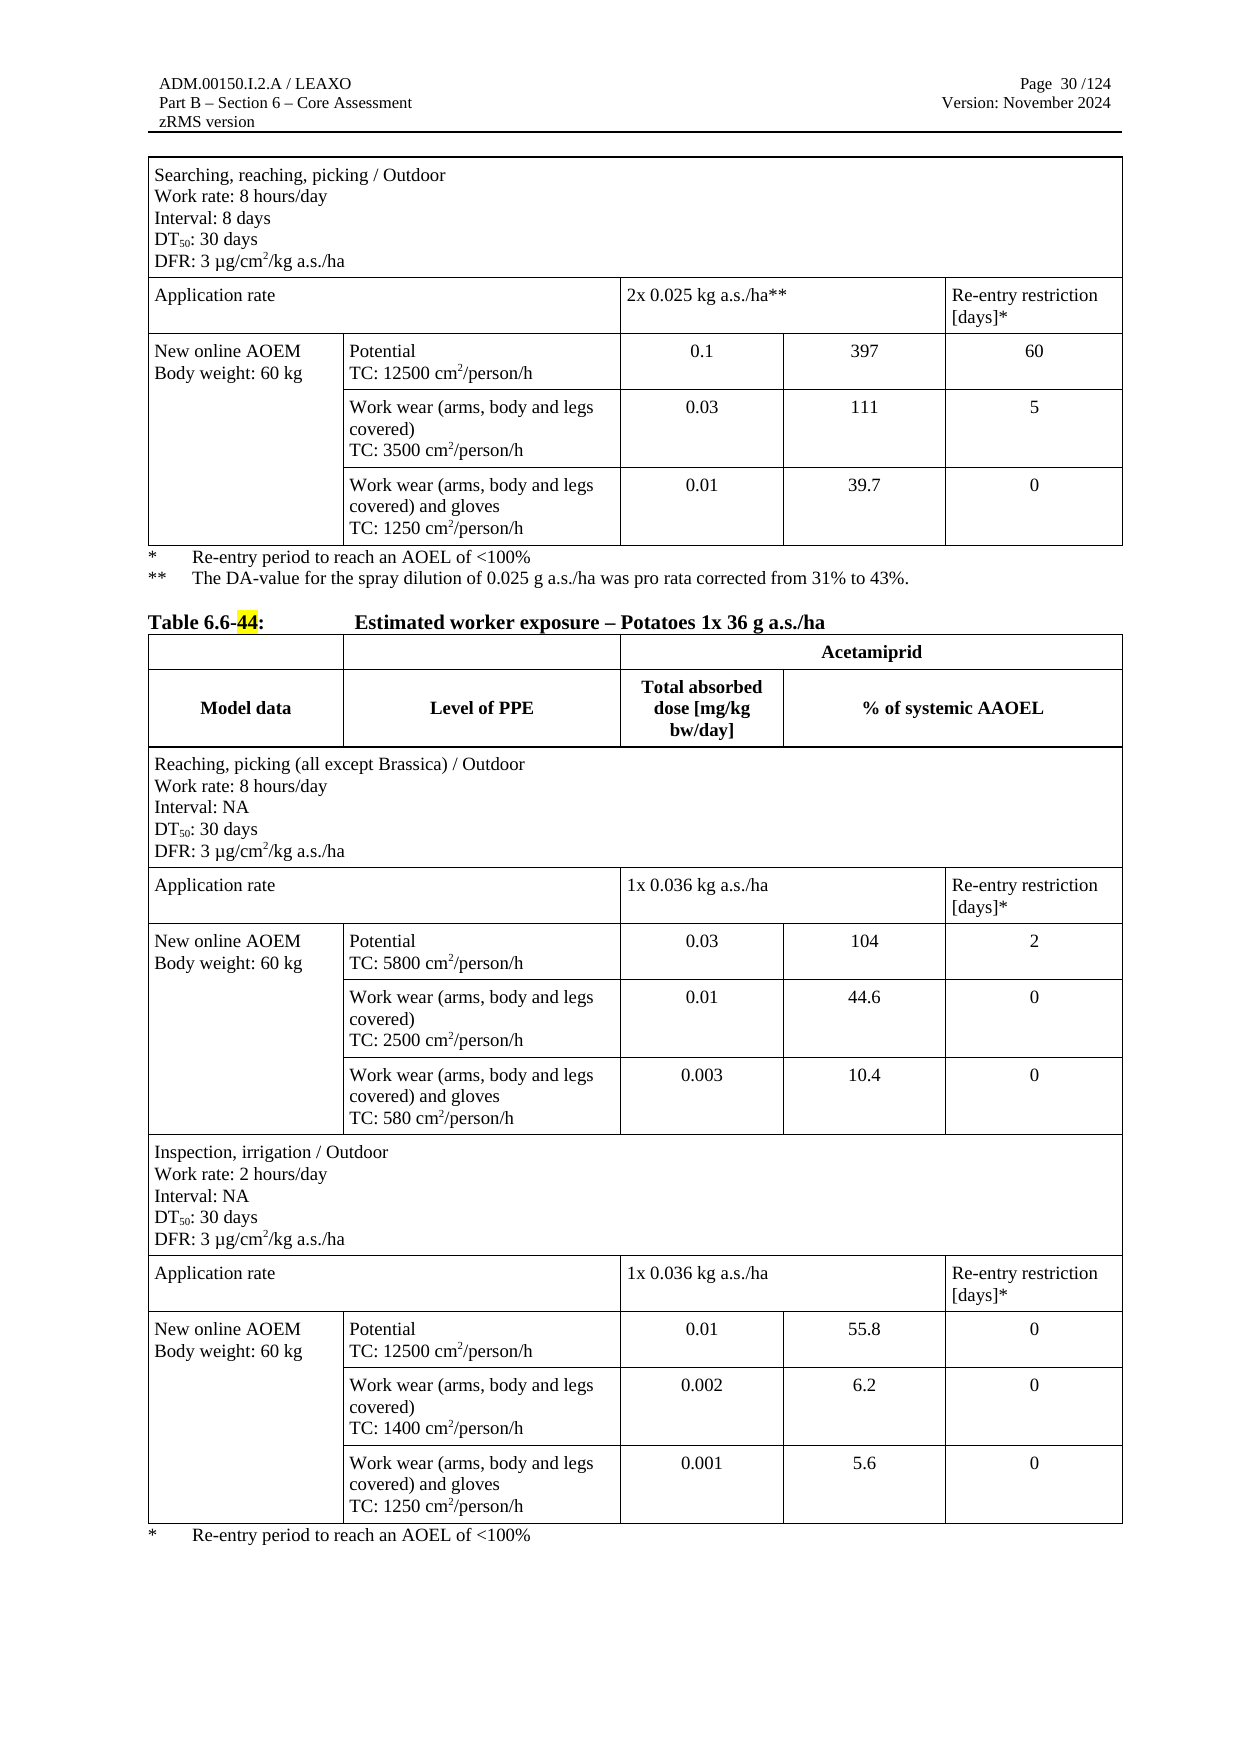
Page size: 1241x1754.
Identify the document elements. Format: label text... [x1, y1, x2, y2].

text * Re-entry period to reach an AOEL of <100% [148, 1524, 1122, 1545]
table_cell 6.2 [784, 1368, 945, 1445]
table_cell Inspection, irrigation / Outdoor Work rate: 2 hours/day Interval: NA DT50: 30 days DFR: 3 µg/cm2/kg a.s./ha [149, 1135, 1122, 1255]
table_cell 0.01 [621, 468, 783, 544]
table_header [344, 635, 620, 669]
table_cell Application rate [149, 1256, 620, 1311]
table_cell 0.002 [621, 1368, 783, 1445]
text * Re-entry period to reach an AOEL of <100% [148, 546, 1122, 567]
table_cell 0 [946, 1312, 1122, 1367]
table_cell 0.001 [621, 1446, 783, 1522]
table_cell 397 [784, 334, 945, 389]
table_cell 0 [946, 468, 1122, 544]
table_cell Work wear (arms, body and legs covered) TC: 3500 cm2/person/h [344, 390, 620, 467]
table_cell 5 [946, 390, 1122, 467]
table_cell 0.03 [621, 924, 783, 979]
table_cell 2 [946, 924, 1122, 979]
table_header [149, 635, 343, 669]
table_cell 2x 0.025 kg a.s./ha** [621, 278, 945, 333]
table_cell 0.003 [621, 1058, 783, 1134]
table_cell 5.6 [784, 1446, 945, 1522]
table_cell % of systemic AAOEL [784, 670, 1122, 746]
table_cell 0.03 [621, 390, 783, 467]
table_cell 10.4 [784, 1058, 945, 1134]
table_cell 0 [946, 1058, 1122, 1134]
table_cell Work wear (arms, body and legs covered) and gloves TC: 1250 cm2/person/h [344, 1446, 620, 1522]
table_cell 0.1 [621, 334, 783, 389]
table_cell Re-entry restriction [days]* [946, 868, 1122, 923]
table_cell 44.6 [784, 980, 945, 1057]
table_header Acetamiprid [621, 635, 1122, 669]
table_cell 1x 0.036 kg a.s./ha [621, 868, 945, 923]
table_cell New online AOEM Body weight: 60 kg [149, 1312, 343, 1522]
table_cell Potential TC: 5800 cm2/person/h [344, 924, 620, 979]
table_cell Work wear (arms, body and legs covered) and gloves TC: 1250 cm2/person/h [344, 468, 620, 544]
table_cell 55.8 [784, 1312, 945, 1367]
table_cell Re-entry restriction [days]* [946, 1256, 1122, 1311]
table_cell 39.7 [784, 468, 945, 544]
table_cell Level of PPE [344, 670, 620, 746]
table_cell 111 [784, 390, 945, 467]
table_cell 60 [946, 334, 1122, 389]
table_cell Application rate [149, 868, 620, 923]
table_cell 0 [946, 1368, 1122, 1445]
table_cell Potential TC: 12500 cm2/person/h [344, 334, 620, 389]
table_cell Application rate [149, 278, 620, 333]
table_cell Work wear (arms, body and legs covered) TC: 1400 cm2/person/h [344, 1368, 620, 1445]
table_cell Reaching, picking (all except Brassica) / Outdoor Work rate: 8 hours/day Interval: NA DT50: 30 days DFR: 3 µg/cm2/kg a.s./ha [149, 748, 1122, 867]
table_cell Work wear (arms, body and legs covered) and gloves TC: 580 cm2/person/h [344, 1058, 620, 1134]
table_cell 0.01 [621, 1312, 783, 1367]
table_cell 0 [946, 980, 1122, 1057]
text ** The DA-value for the spray dilution of 0.025 g a.s./ha was pro rata corrected from 31% to 43%. [148, 567, 1122, 589]
table_cell Searching, reaching, picking / Outdoor Work rate: 8 hours/day Interval: 8 days DT50: 30 days DFR: 3 µg/cm2/kg a.s./ha [149, 158, 1122, 277]
table_cell New online AOEM Body weight: 60 kg [149, 334, 343, 544]
table_cell Work wear (arms, body and legs covered) TC: 2500 cm2/person/h [344, 980, 620, 1057]
table_cell Total absorbed dose [mg/kg bw/day] [621, 670, 783, 746]
table_cell 0 [946, 1446, 1122, 1522]
table_cell Model data [149, 670, 343, 746]
table_cell 0.01 [621, 980, 783, 1057]
table_cell Potential TC: 12500 cm2/person/h [344, 1312, 620, 1367]
text Table 6.6-44: Estimated worker exposure – Potatoes 1x 36 g a.s./ha [258, 610, 1122, 634]
table_cell 104 [784, 924, 945, 979]
table_cell Re-entry restriction [days]* [946, 278, 1122, 333]
table_cell 1x 0.036 kg a.s./ha [621, 1256, 945, 1311]
table_cell New online AOEM Body weight: 60 kg [149, 924, 343, 1134]
